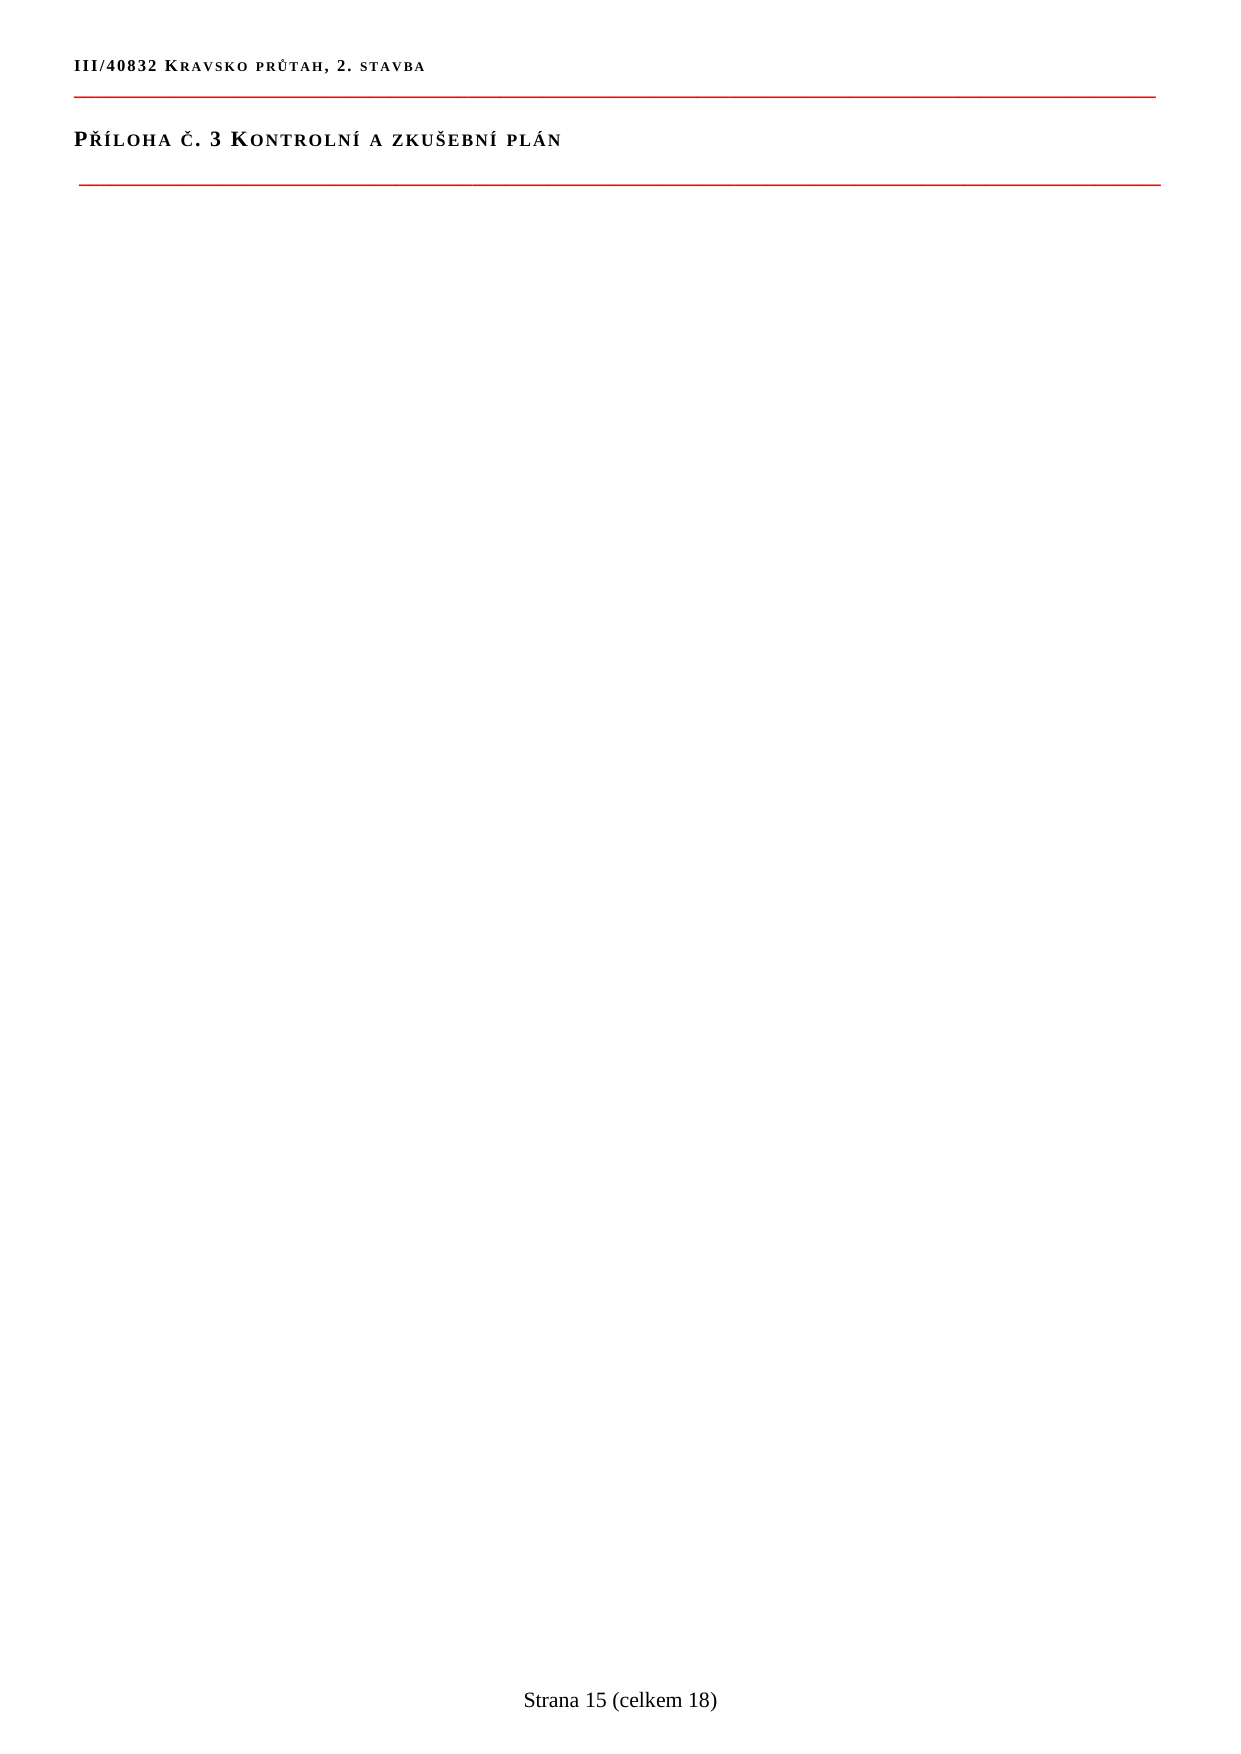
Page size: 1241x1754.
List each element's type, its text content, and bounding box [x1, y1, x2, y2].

text Příloha č. 3 Kontrolní a zkušební plán [74, 126, 1167, 151]
text ___________________________________________________________________________________________________ [74, 163, 1167, 189]
